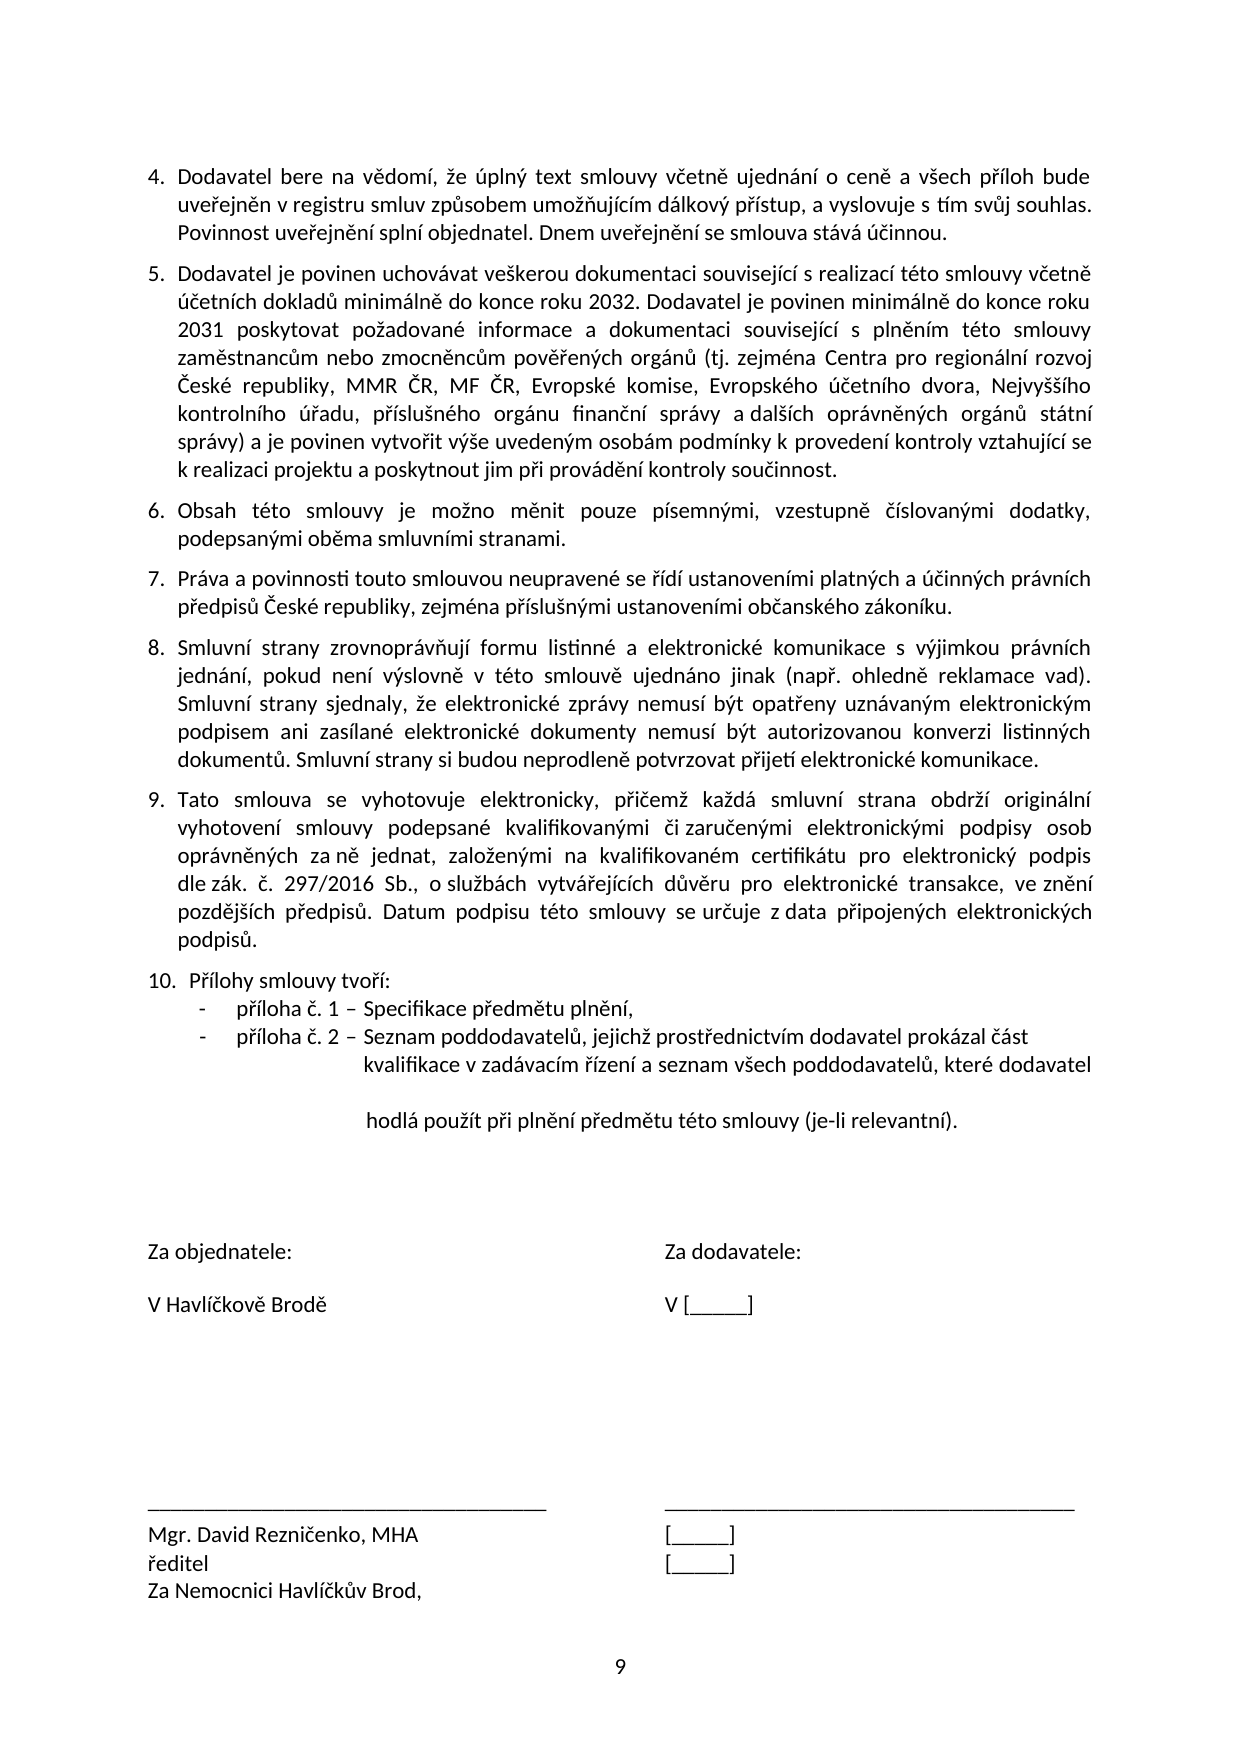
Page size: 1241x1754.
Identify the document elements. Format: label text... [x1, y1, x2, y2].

list Práva a povinnosti touto smlouvou neupravené se řídí ustanoveními platných a účinných právních předpisů České republiky, zejména příslušnými ustanoveními občanského zákoníku. [148, 564, 1093, 620]
list Obsah této smlouvy je možno měnit pouze písemnými, vzestupně číslovanými dodatky, podepsanými oběma smluvními stranami. [148, 496, 1093, 552]
list příloha č. 1 – Specifikace předmětu plnění, [199, 994, 1093, 1022]
list Smluvní strany zrovnoprávňují formu listinné a elektronické komunikace s výjimkou právních jednání, pokud není výslovně v této smlouvě ujednáno jinak (např. ohledně reklamace vad). Smluvní strany sjednaly, že elektronické zprávy nemusí být opatřeny uznávaným elektronickým podpisem ani zasílané elektronické dokumenty nemusí být autorizovanou konverzi listinných dokumentů. Smluvní strany si budou neprodleně potvrzovat přijetí elektronické komunikace. [148, 633, 1093, 773]
text Mgr. David Rezničenko, MHA [148, 1521, 1093, 1549]
list příloha č. 2 – Seznam poddodavatelů, jejichž prostřednictvím dodavatel prokázal část kvalifikace v zadávacím řízení a seznam všech poddodavatelů, které dodavatel hodlá použít při plnění předmětu této smlouvy (je-li relevantní). [199, 1022, 1093, 1134]
list Přílohy smlouvy tvoří: [148, 966, 1093, 994]
text ředitel [148, 1549, 1093, 1577]
list Dodavatel bere na vědomí, že úplný text smlouvy včetně ujednání o ceně a všech příloh bude uveřejněn v registru smluv způsobem umožňujícím dálkový přístup, a vyslovuje s tím svůj souhlas. Povinnost uveřejnění splní objednatel. Dnem uveřejnění se smlouva stává účinnou. [148, 162, 1093, 247]
list Dodavatel je povinen uchovávat veškerou dokumentaci související s realizací této smlouvy včetně účetních dokladů minimálně do konce roku 2032. Dodavatel je povinen minimálně do konce roku 2031 poskytovat požadované informace a dokumentaci související s plněním této smlouvy zaměstnancům nebo zmocněncům pověřených orgánů (tj. zejména Centra pro regionální rozvoj České republiky, MMR ČR, MF ČR, Evropské komise, Evropského účetního dvora, Nejvyššího kontrolního úřadu, příslušného orgánu finanční správy a dalších oprávněných orgánů státní správy) a je povinen vytvořit výše uvedeným osobám podmínky k provedení kontroly vztahující se k realizaci projektu a poskytnout jim při provádění kontroly součinnost. [148, 259, 1093, 483]
list Tato smlouva se vyhotovuje elektronicky, přičemž každá smluvní strana obdrží originální vyhotovení smlouvy podepsané kvalifikovanými či zaručenými elektronickými podpisy osob oprávněných za ně jednat, založenými na kvalifikovaném certifikátu pro elektronický podpis dle zák. č. 297/2016 Sb., o službách vytvářejících důvěru pro elektronické transakce, ve znění pozdějších předpisů. Datum podpisu této smlouvy se určuje z data připojených elektronických podpisů. [148, 785, 1093, 953]
text Za Nemocnici Havlíčkův Brod, [148, 1577, 1093, 1605]
text Za objednatele: Za dodavatele: [148, 1237, 1093, 1265]
text ___________________________________ ____________________________________ [148, 1486, 1093, 1514]
text V Havlíčkově Brodě V [148, 1290, 1093, 1318]
